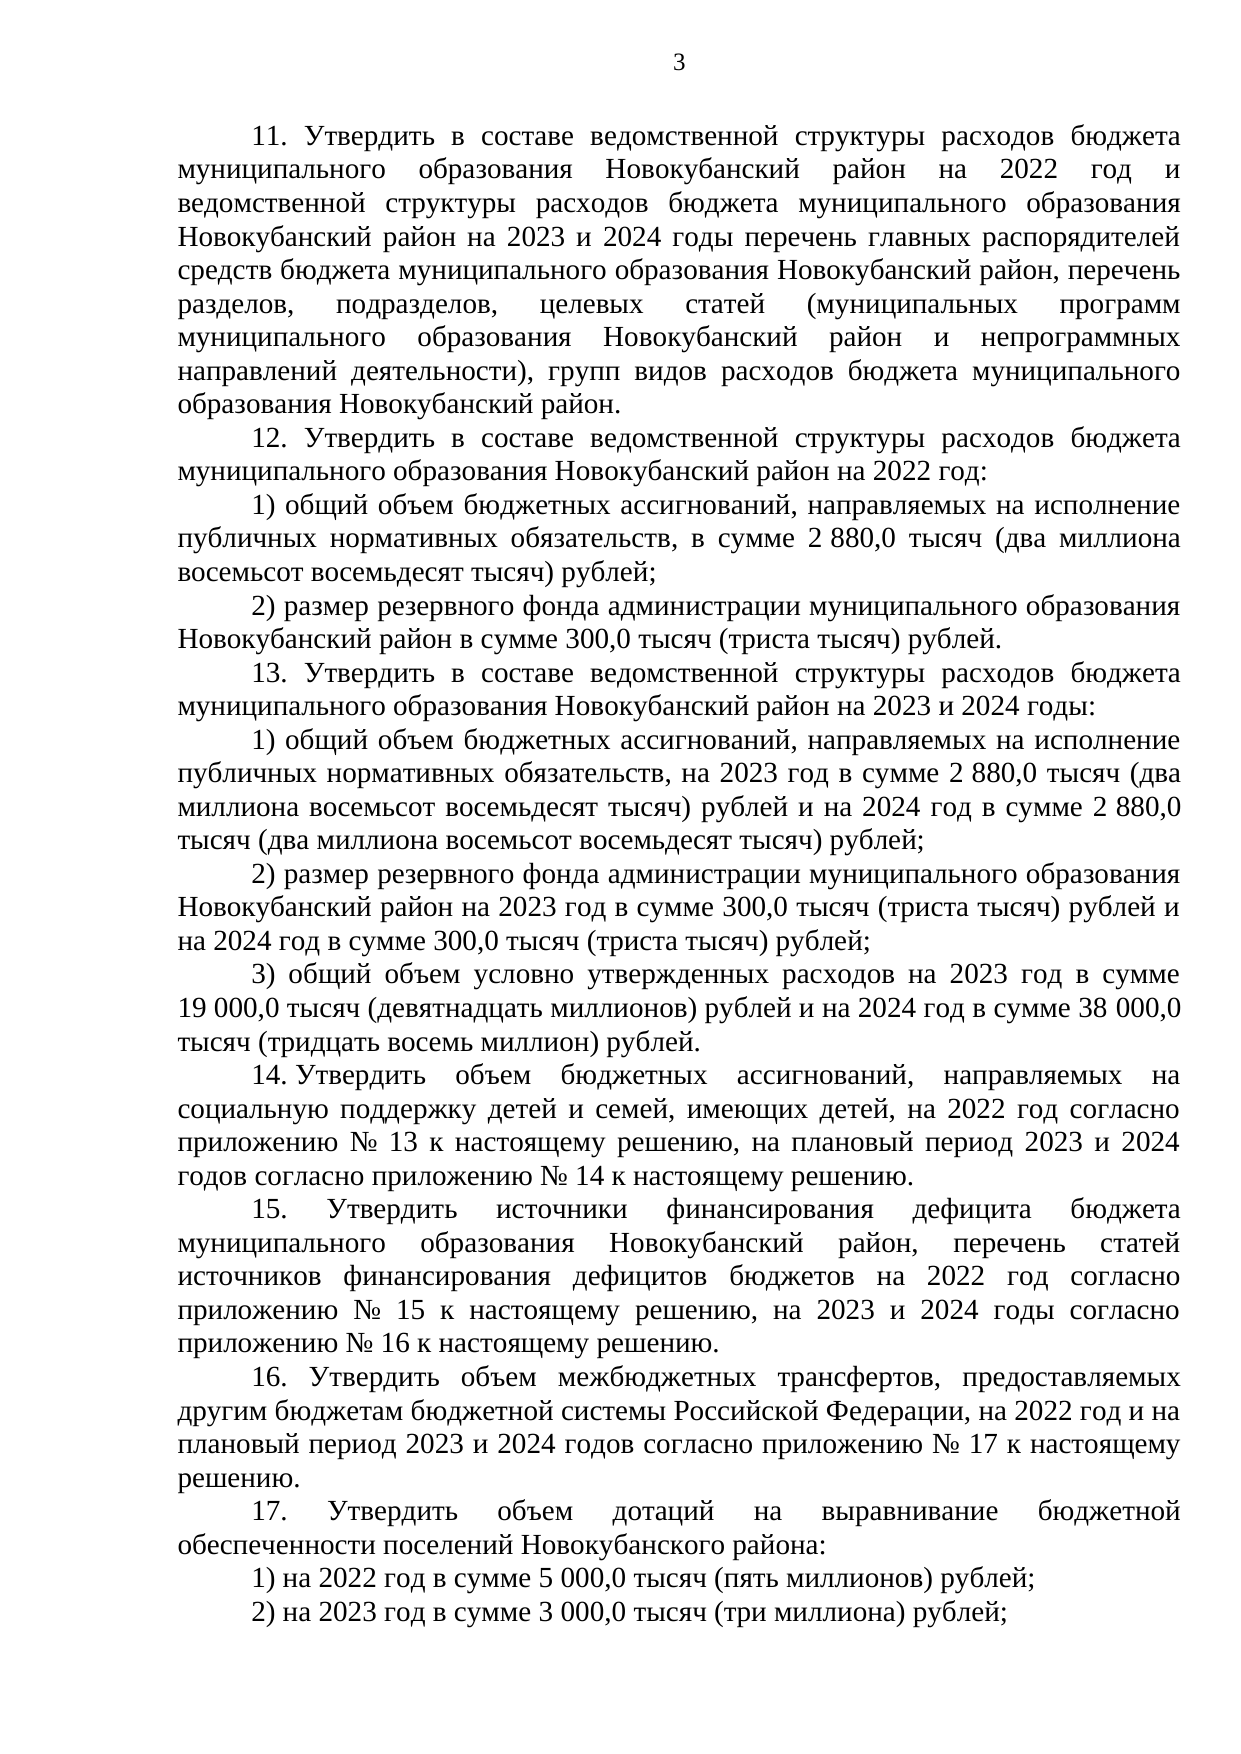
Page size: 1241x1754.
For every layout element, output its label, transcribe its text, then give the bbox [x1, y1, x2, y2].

text 2) размер резервного фонда администрации муниципального образования Новокубанский район на 2023 год в сумме 300,0 тысяч (триста тысяч) рублей и на 2024 год в сумме 300,0 тысяч (триста тысяч) рублей; [177, 856, 1181, 957]
text 1) общий объем бюджетных ассигнований, направляемых на исполнение публичных нормативных обязательств, на 2023 год в сумме 2 880,0 тысяч (два миллиона восемьсот восемьдесят тысяч) рублей и на 2024 год в сумме 2 880,0 тысяч (два миллиона восемьсот восемьдесят тысяч) рублей; [177, 722, 1181, 856]
text 3) общий объем условно утвержденных расходов на 2023 год в сумме 19 000,0 тысяч (девятнадцать миллионов) рублей и на 2024 год в сумме 38 000,0 тысяч (тридцать восемь миллион) рублей. [177, 957, 1181, 1057]
text 1) общий объем бюджетных ассигнований, направляемых на исполнение публичных нормативных обязательств, в сумме 2 880,0 тысяч (два миллиона восемьсот восемьдесят тысяч) рублей; [177, 487, 1181, 588]
text 2) размер резервного фонда администрации муниципального образования Новокубанский район в сумме 300,0 тысяч (триста тысяч) рублей. [177, 588, 1181, 655]
text 1) на 2022 год в сумме 5 000,0 тысяч (пять миллионов) рублей; [177, 1560, 1181, 1594]
text 13. Утвердить в составе ведомственной структуры расходов бюджета муниципального образования Новокубанский район на 2023 и 2024 годы: [177, 655, 1181, 722]
text 14. Утвердить объем бюджетных ассигнований, направляемых на социальную поддержку детей и семей, имеющих детей, на 2022 год согласно приложению № 13 к настоящему решению, на плановый период 2023 и 2024 годов согласно приложению № 14 к настоящему решению. [177, 1057, 1181, 1191]
text 17. Утвердить объем дотаций на выравнивание бюджетной обеспеченности поселений Новокубанского района: [177, 1493, 1181, 1560]
text 12. Утвердить в составе ведомственной структуры расходов бюджета муниципального образования Новокубанский район на 2022 год: [177, 420, 1181, 487]
text 2) на 2023 год в сумме 3 000,0 тысяч (три миллиона) рублей; [177, 1594, 1181, 1627]
text 16. Утвердить объем межбюджетных трансфертов, предоставляемых другим бюджетам бюджетной системы Российской Федерации, на 2022 год и на плановый период 2023 и 2024 годов согласно приложению № 17 к настоящему решению. [177, 1359, 1181, 1493]
text 15. Утвердить источники финансирования дефицита бюджета муниципального образования Новокубанский район, перечень статей источников финансирования дефицитов бюджетов на 2022 год согласно приложению № 15 к настоящему решению, на 2023 и 2024 годы согласно приложению № 16 к настоящему решению. [177, 1191, 1181, 1359]
text 11. Утвердить в составе ведомственной структуры расходов бюджета муниципального образования Новокубанский район на 2022 год и ведомственной структуры расходов бюджета муниципального образования Новокубанский район на 2023 и 2024 годы перечень главных распорядителей средств бюджета муниципального образования Новокубанский район, перечень разделов, подразделов, целевых статей (муниципальных программ муниципального образования Новокубанский район и непрограммных направлений деятельности), групп видов расходов бюджета муниципального образования Новокубанский район. [177, 118, 1181, 420]
